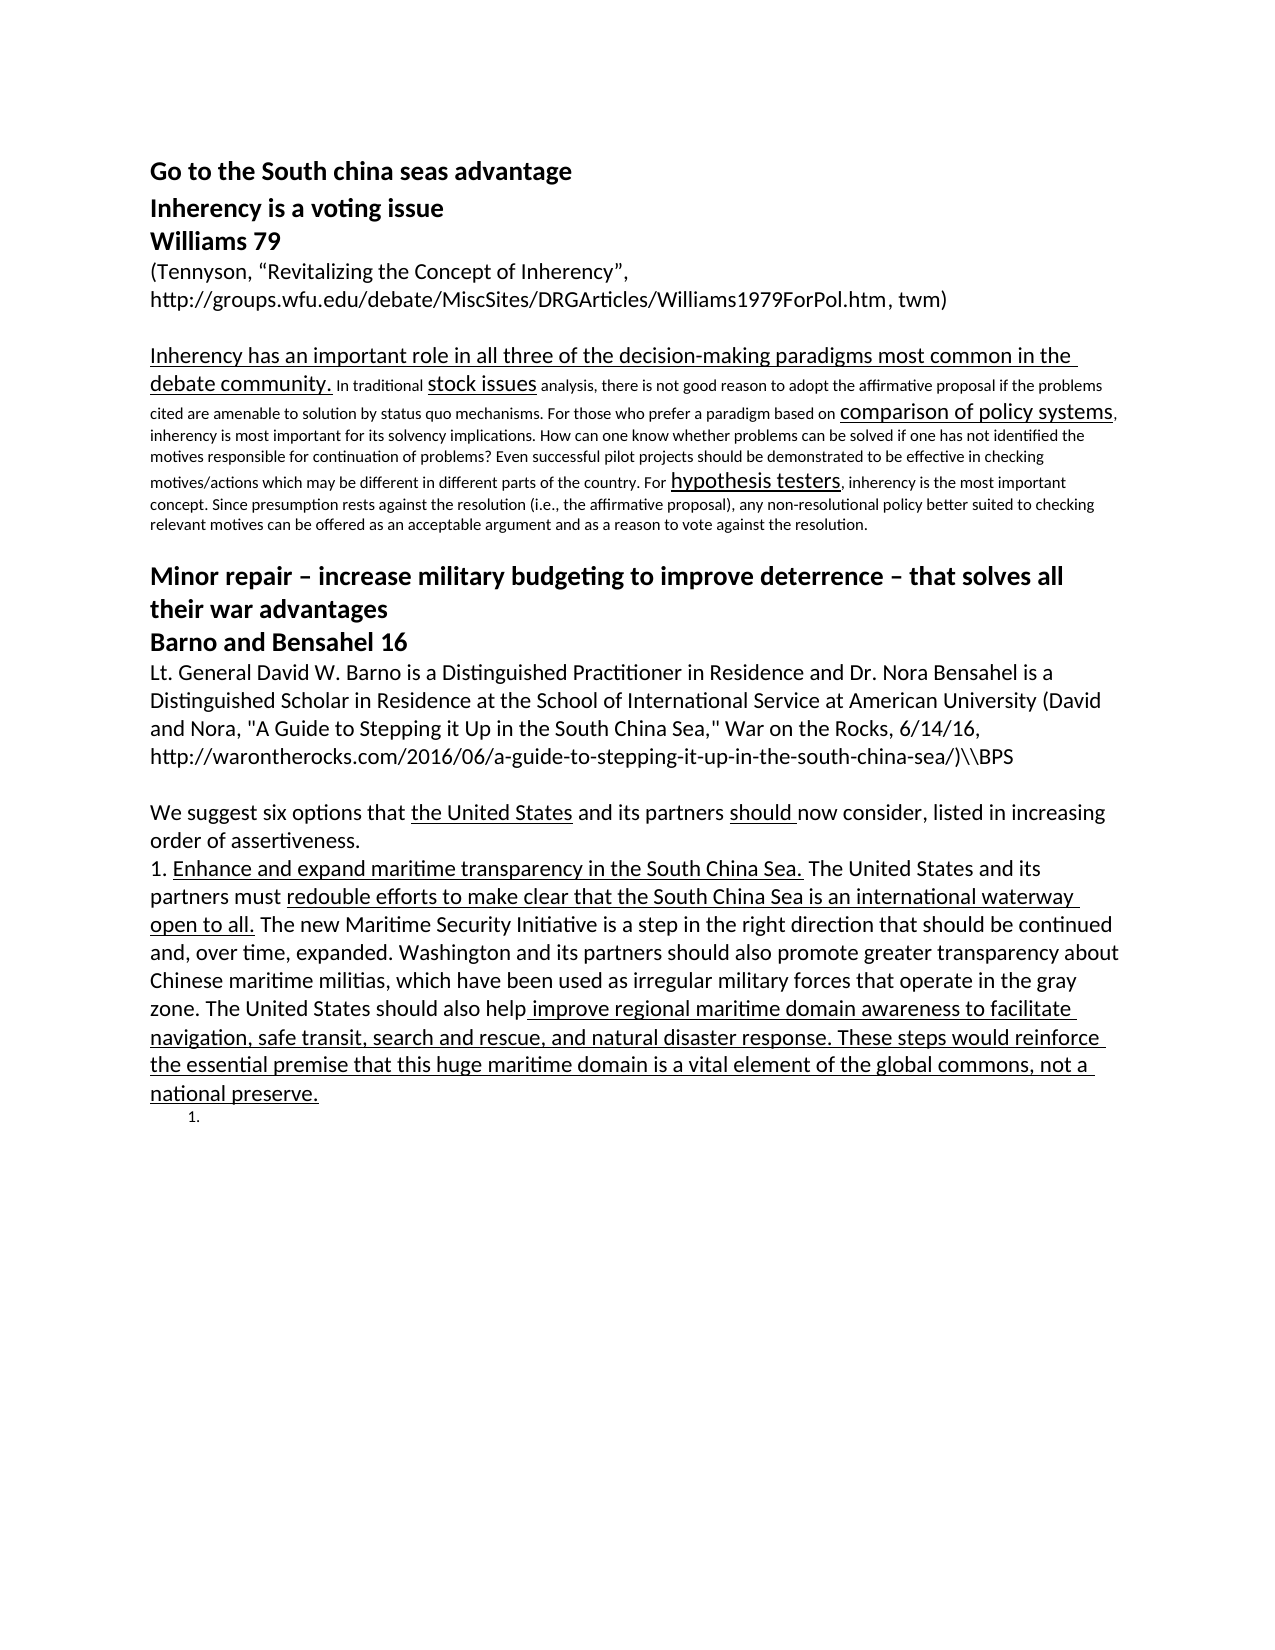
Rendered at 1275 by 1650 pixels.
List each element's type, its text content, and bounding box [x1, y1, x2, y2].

text 1. Enhance and expand maritime transparency in the South China Sea. The United States and its partners must redouble efforts to make clear that the South China Sea is an international waterway open to all. The new Maritime Security Initiative is a step in the right direction that should be continued and, over time, expanded. Washington and its partners should also promote greater transparency about Chinese maritime militias, which have been used as irregular military forces that operate in the gray zone. The United States should also help improve regional maritime domain awareness to facilitate navigation, safe transit, search and rescue, and natural disaster response. These steps would reinforce the essential premise that this huge maritime domain is a vital element of the global commons, not a national preserve. [150, 854, 1125, 1107]
text (Tennyson, “Revitalizing the Concept of Inherency”, http://groups.wfu.edu/debate/MiscSites/DRGArticles/Williams1979ForPol.htm, twm) [150, 257, 1125, 313]
subtitle Minor repair – increase military budgeting to improve deterrence – that solves all their war advantages [150, 559, 1125, 625]
text Williams 79 [150, 224, 1125, 257]
text Lt. General David W. Barno is a Distinguished Practitioner in Residence and Dr. Nora Bensahel is a Distinguished Scholar in Residence at the School of International Service at American University (David and Nora, "A Guide to Stepping it Up in the South China Sea," War on the Rocks, 6/14/16, http://warontherocks.com/2016/06/a-guide-to-stepping-it-up-in-the-south-china-sea/)\\BPS [150, 658, 1125, 770]
text Inherency has an important role in all three of the decision-making paradigms most common in the debate community. In traditional stock issues analysis, there is not good reason to adopt the affirmative proposal if the problems cited are amenable to solution by status quo mechanisms. For those who prefer a paradigm based on comparison of policy systems, inherency is most important for its solvency implications. How can one know whether problems can be solved if one has not identified the motives responsible for continuation of problems? Even successful pilot projects should be demonstrated to be effective in checking motives/actions which may be different in different parts of the country. For hypothesis testers, inherency is the most important concept. Since presumption rests against the resolution (i.e., the affirmative proposal), any non-resolutional policy better suited to checking relevant motives can be offered as an acceptable argument and as a reason to vote against the resolution. [150, 341, 1125, 535]
text We suggest six options that the United States and its partners should now consider, listed in increasing order of assertiveness. [150, 798, 1125, 854]
text Barno and Bensahel 16 [150, 625, 1125, 658]
subtitle Go to the South china seas advantage [150, 154, 1125, 187]
subtitle Inherency is a voting issue [150, 191, 1125, 224]
